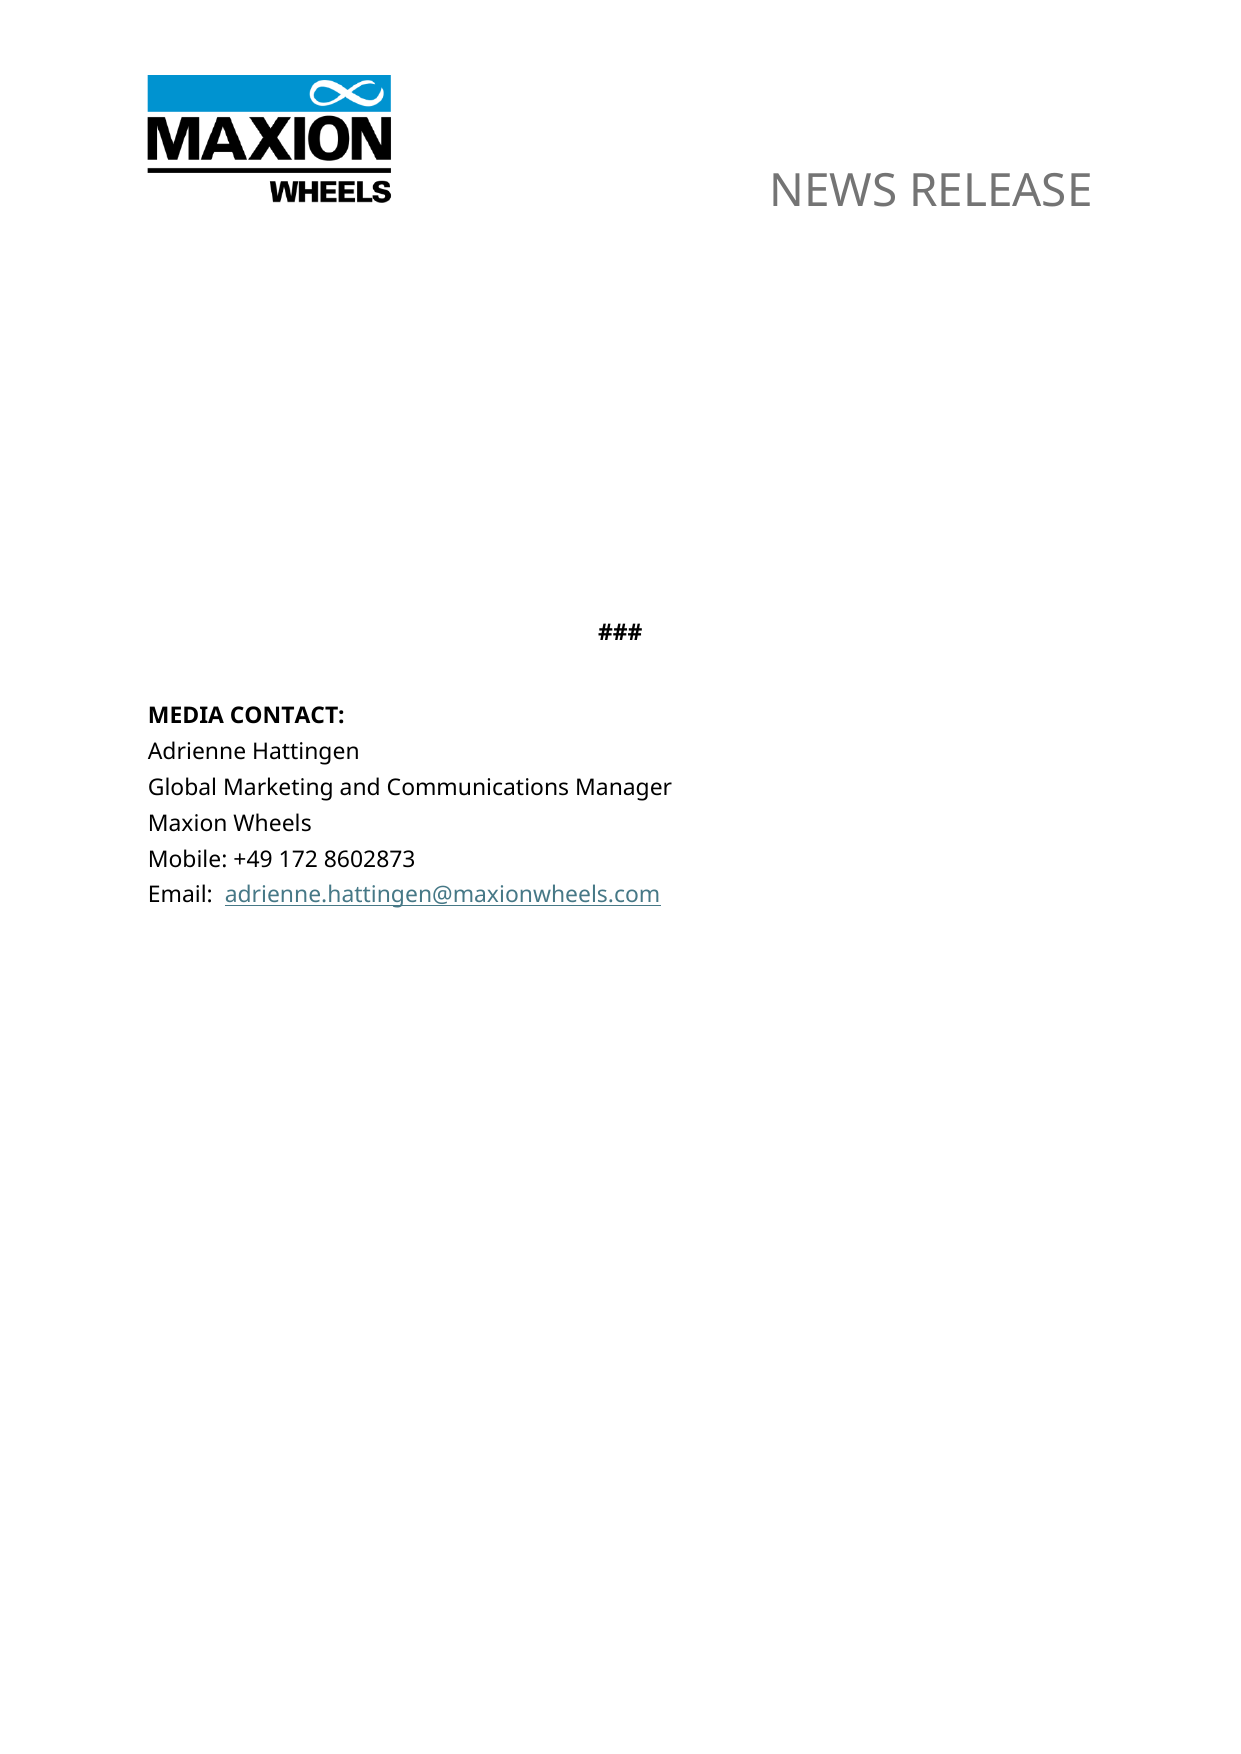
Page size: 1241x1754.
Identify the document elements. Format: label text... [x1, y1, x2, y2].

text Maxion Wheels [148, 807, 1093, 838]
text Mobile: +49 172 8602873 [148, 842, 1093, 874]
picture [310, 81, 383, 106]
text ### [148, 616, 1093, 647]
text Adrienne Hattingen [148, 735, 1093, 766]
text Global Marketing and Communications Manager [148, 771, 1093, 802]
text Email: adrienne.hattingen@maxionwheels.com [148, 878, 1093, 910]
picture [147, 75, 392, 207]
text MEDIA CONTACT: [148, 699, 1093, 730]
